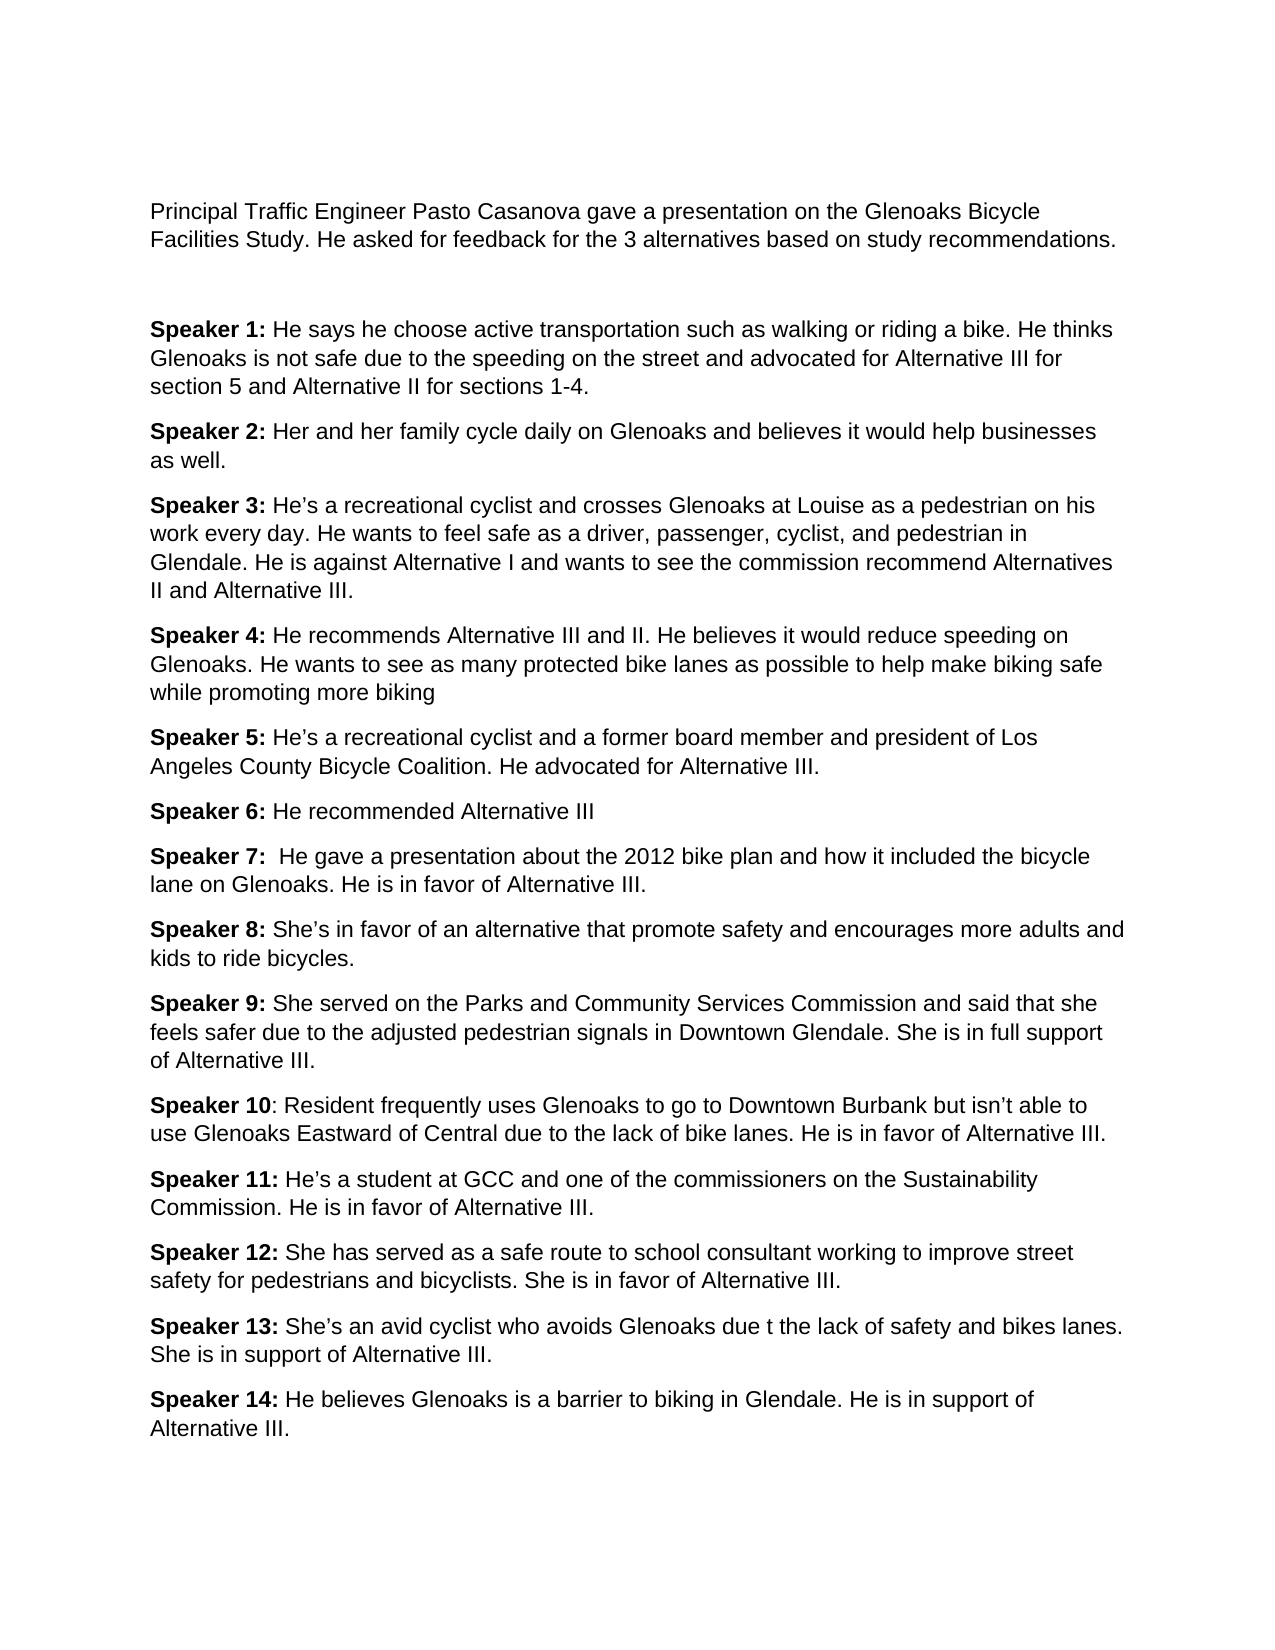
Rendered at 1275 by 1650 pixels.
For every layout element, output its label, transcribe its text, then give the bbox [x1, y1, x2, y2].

text Speaker 4: He recommends Alternative III and II. He believes it would reduce speeding on Glenoaks. He wants to see as many protected bike lanes as possible to help make biking safe while promoting more biking [150, 622, 1125, 706]
text Speaker 6: He recommended Alternative III [150, 798, 1125, 824]
text Speaker 2: Her and her family cycle daily on Glenoaks and believes it would help businesses as well. [150, 418, 1125, 473]
text Principal Traffic Engineer Pasto Casanova gave a presentation on the Glenoaks Bicycle Facilities Study. He asked for feedback for the 3 alternatives based on study recommendations. [150, 198, 1125, 252]
text Speaker 1: He says he choose active transportation such as walking or riding a bike. He thinks Glenoaks is not safe due to the speeding on the street and advocated for Alternative III for section 5 and Alternative II for sections 1-4. [150, 316, 1125, 399]
text Speaker 9: She served on the Parks and Community Services Commission and said that she feels safer due to the adjusted pedestrian signals in Downtown Glendale. She is in full support of Alternative III. [150, 990, 1125, 1073]
text Speaker 12: She has served as a safe route to school consultant working to improve street safety for pedestrians and bicyclists. She is in favor of Alternative III. [150, 1239, 1125, 1294]
text Speaker 7: He gave a presentation about the 2012 bike plan and how it included the bicycle lane on Glenoaks. He is in favor of Alternative III. [150, 843, 1125, 898]
text Speaker 3: He’s a recreational cyclist and crosses Glenoaks at Louise as a pedestrian on his work every day. He wants to feel safe as a driver, passenger, cyclist, and pedestrian in Glendale. He is against Alternative I and wants to see the commission recommend Alternatives II and Alternative III. [150, 492, 1125, 603]
text Speaker 8: She’s in favor of an alternative that promote safety and encourages more adults and kids to ride bicycles. [150, 916, 1125, 971]
text Speaker 13: She’s an avid cyclist who avoids Glenoaks due t the lack of safety and bikes lanes. She is in support of Alternative III. [150, 1313, 1125, 1367]
text Speaker 10: Resident frequently uses Glenoaks to go to Downtown Burbank but isn’t able to use Glenoaks Eastward of Central due to the lack of bike lanes. He is in favor of Alternative III. [150, 1092, 1125, 1147]
text Speaker 14: He believes Glenoaks is a barrier to biking in Glendale. He is in support of Alternative III. [150, 1386, 1125, 1441]
text Speaker 5: He’s a recreational cyclist and a former board member and president of Los Angeles County Bicycle Coalition. He advocated for Alternative III. [150, 724, 1125, 779]
text Speaker 11: He’s a student at GCC and one of the commissioners on the Sustainability Commission. He is in favor of Alternative III. [150, 1166, 1125, 1220]
